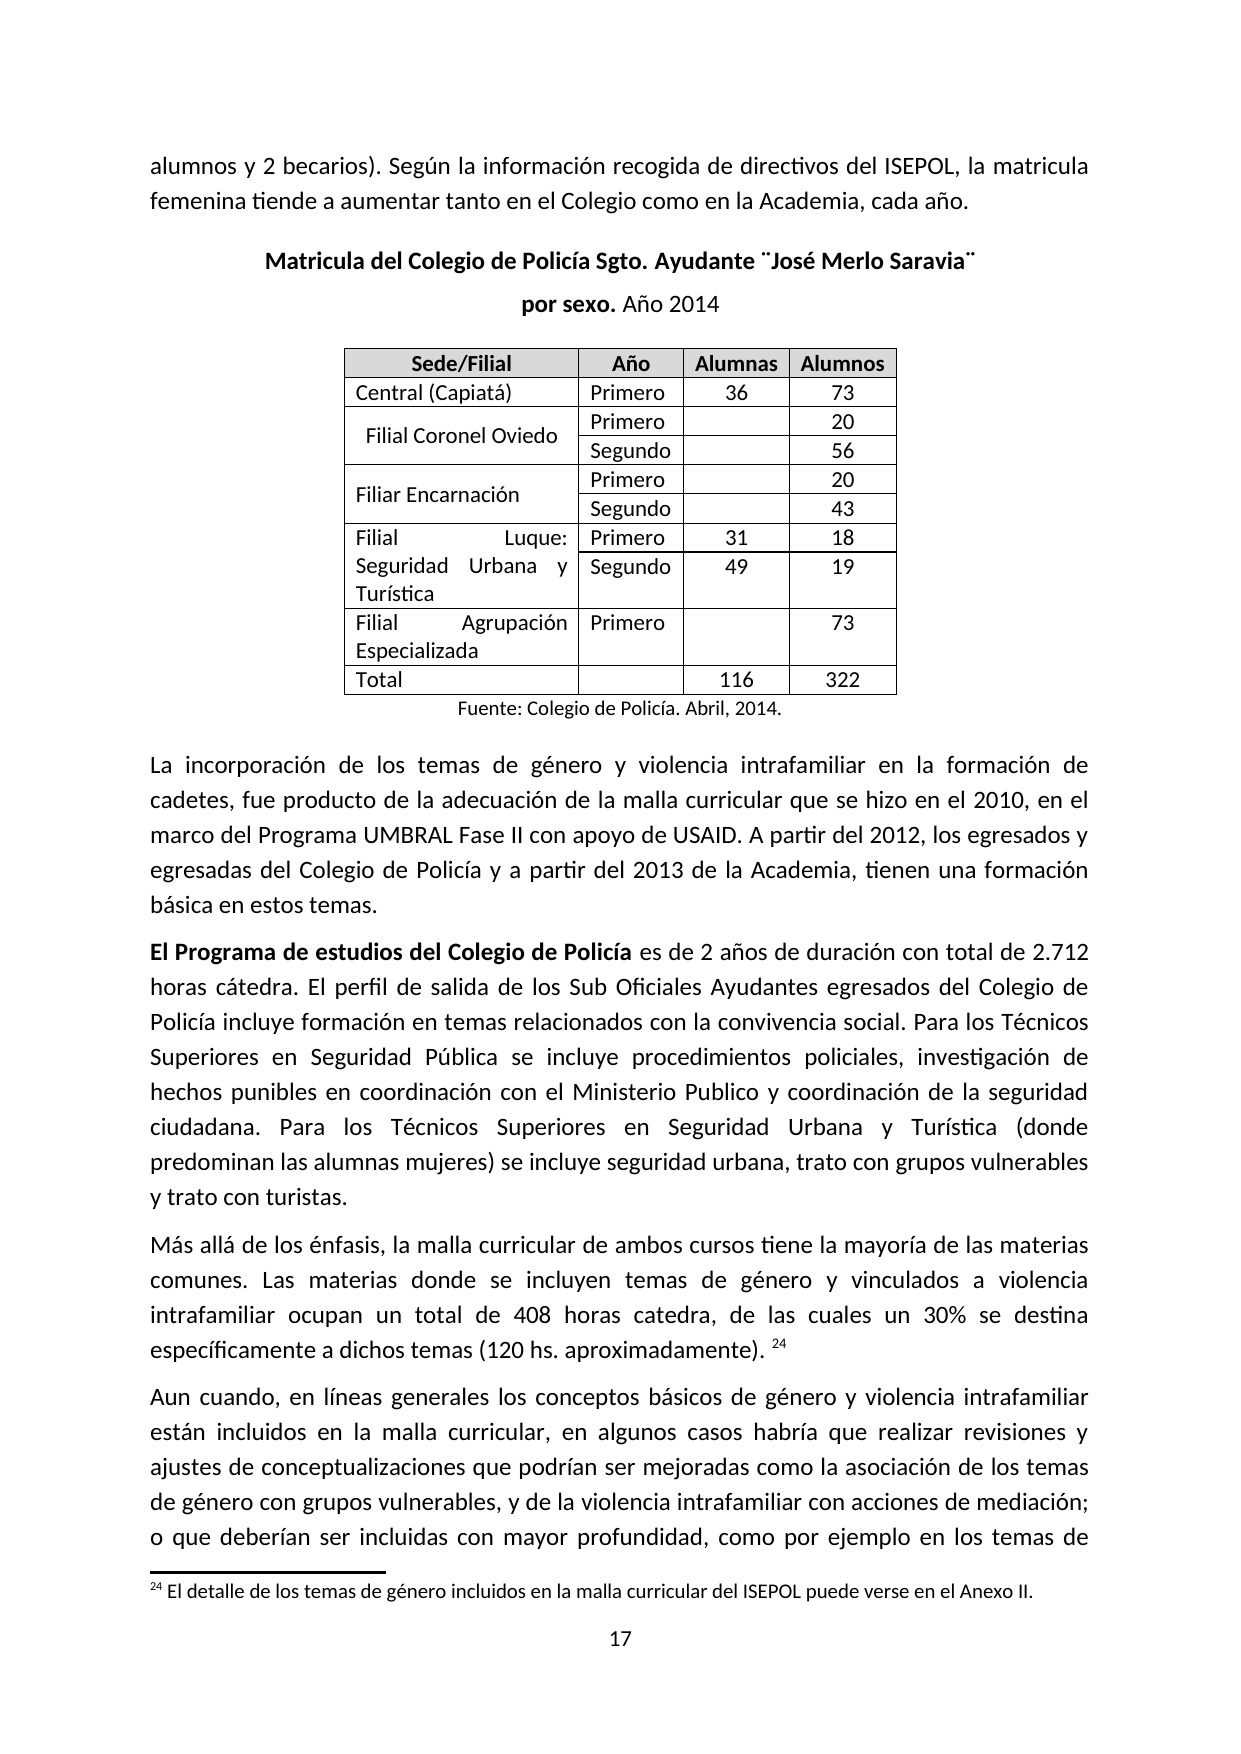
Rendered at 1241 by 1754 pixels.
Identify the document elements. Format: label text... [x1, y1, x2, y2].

table_cell 322 [790, 666, 896, 694]
table_cell [579, 666, 683, 694]
table_cell Filial Agrupación Especializada [345, 609, 578, 664]
table_cell Total [345, 666, 578, 694]
table_cell Primero [579, 407, 683, 435]
text Fuente: Colegio de Policía. Abril, 2014. [150, 695, 1090, 720]
table_cell 49 [684, 553, 789, 607]
table_cell 116 [684, 666, 789, 694]
table_cell Primero [579, 465, 683, 493]
table_cell Filial Coronel Oviedo [345, 407, 578, 464]
table_cell Filiar Encarnación [345, 465, 578, 522]
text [150, 150, 1090, 216]
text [150, 1381, 1090, 1552]
table_cell 73 [790, 378, 896, 406]
text Más allá de los énfasis, la malla curricular de ambos cursos tiene la mayoría de las materias comunes. Las materias donde se incluyen temas de género y vinculados a violencia intrafamiliar ocupan un total de 408 horas catedra, de las cuales un 30% se destina específicamente a dichos temas (120 hs. aproximadamente). [150, 1229, 1090, 1364]
table_cell Primero [579, 378, 683, 406]
text por sexo. Año 2014 [150, 288, 1090, 318]
table_cell 20 [790, 465, 896, 493]
table_header Año [579, 349, 683, 377]
table_cell 73 [790, 609, 896, 664]
table_cell [684, 609, 789, 664]
table_cell [684, 436, 789, 464]
text La incorporación de los temas de género y violencia intrafamiliar en la formación de cadetes, fue producto de la adecuación de la malla curricular que se hizo en el 2010, en el marco del Programa UMBRAL Fase II con apoyo de USAID. A partir del 2012, los egresados y egresadas del Colegio de Policía y a partir del 2013 de la Academia, tienen una formación básica en estos temas. [150, 749, 1090, 919]
table_cell 18 [790, 524, 896, 551]
table_cell 19 [790, 553, 896, 607]
table_cell 36 [684, 378, 789, 406]
table_cell Central (Capiatá) [345, 378, 578, 406]
text Matricula del Colegio de Policía Sgto. Ayudante ¨José Merlo Saravia¨ [150, 245, 1090, 276]
text El Programa de estudios del Colegio de Policía es de 2 años de duración con total de 2.712 horas cátedra. El perfil de salida de los Sub Oficiales Ayudantes egresados del Colegio de Policía incluye formación en temas relacionados con la convivencia social. Para los Técnicos Superiores en Seguridad Pública se incluye procedimientos policiales, investigación de hechos punibles en coordinación con el Ministerio Publico y coordinación de la seguridad ciudadana. Para los Técnicos Superiores en Seguridad Urbana y Turística (donde predominan las alumnas mujeres) se incluye seguridad urbana, trato con grupos vulnerables y trato con turistas. [150, 936, 1090, 1212]
table_cell [684, 494, 789, 522]
table_cell [684, 407, 789, 435]
table_header Sede/Filial [345, 349, 578, 377]
table_cell Filial Luque: Seguridad Urbana y Turística [345, 524, 578, 607]
table_cell Segundo [579, 436, 683, 464]
table_header Alumnos [790, 349, 896, 377]
table_cell Segundo [579, 494, 683, 522]
table_cell 43 [790, 494, 896, 522]
table_cell Segundo [579, 553, 683, 607]
table_cell Primero [579, 609, 683, 664]
table_header Alumnas [684, 349, 789, 377]
table_cell 56 [790, 436, 896, 464]
table_cell Primero [579, 524, 683, 551]
table_cell [684, 465, 789, 493]
table_cell 31 [684, 524, 789, 551]
table_cell 20 [790, 407, 896, 435]
